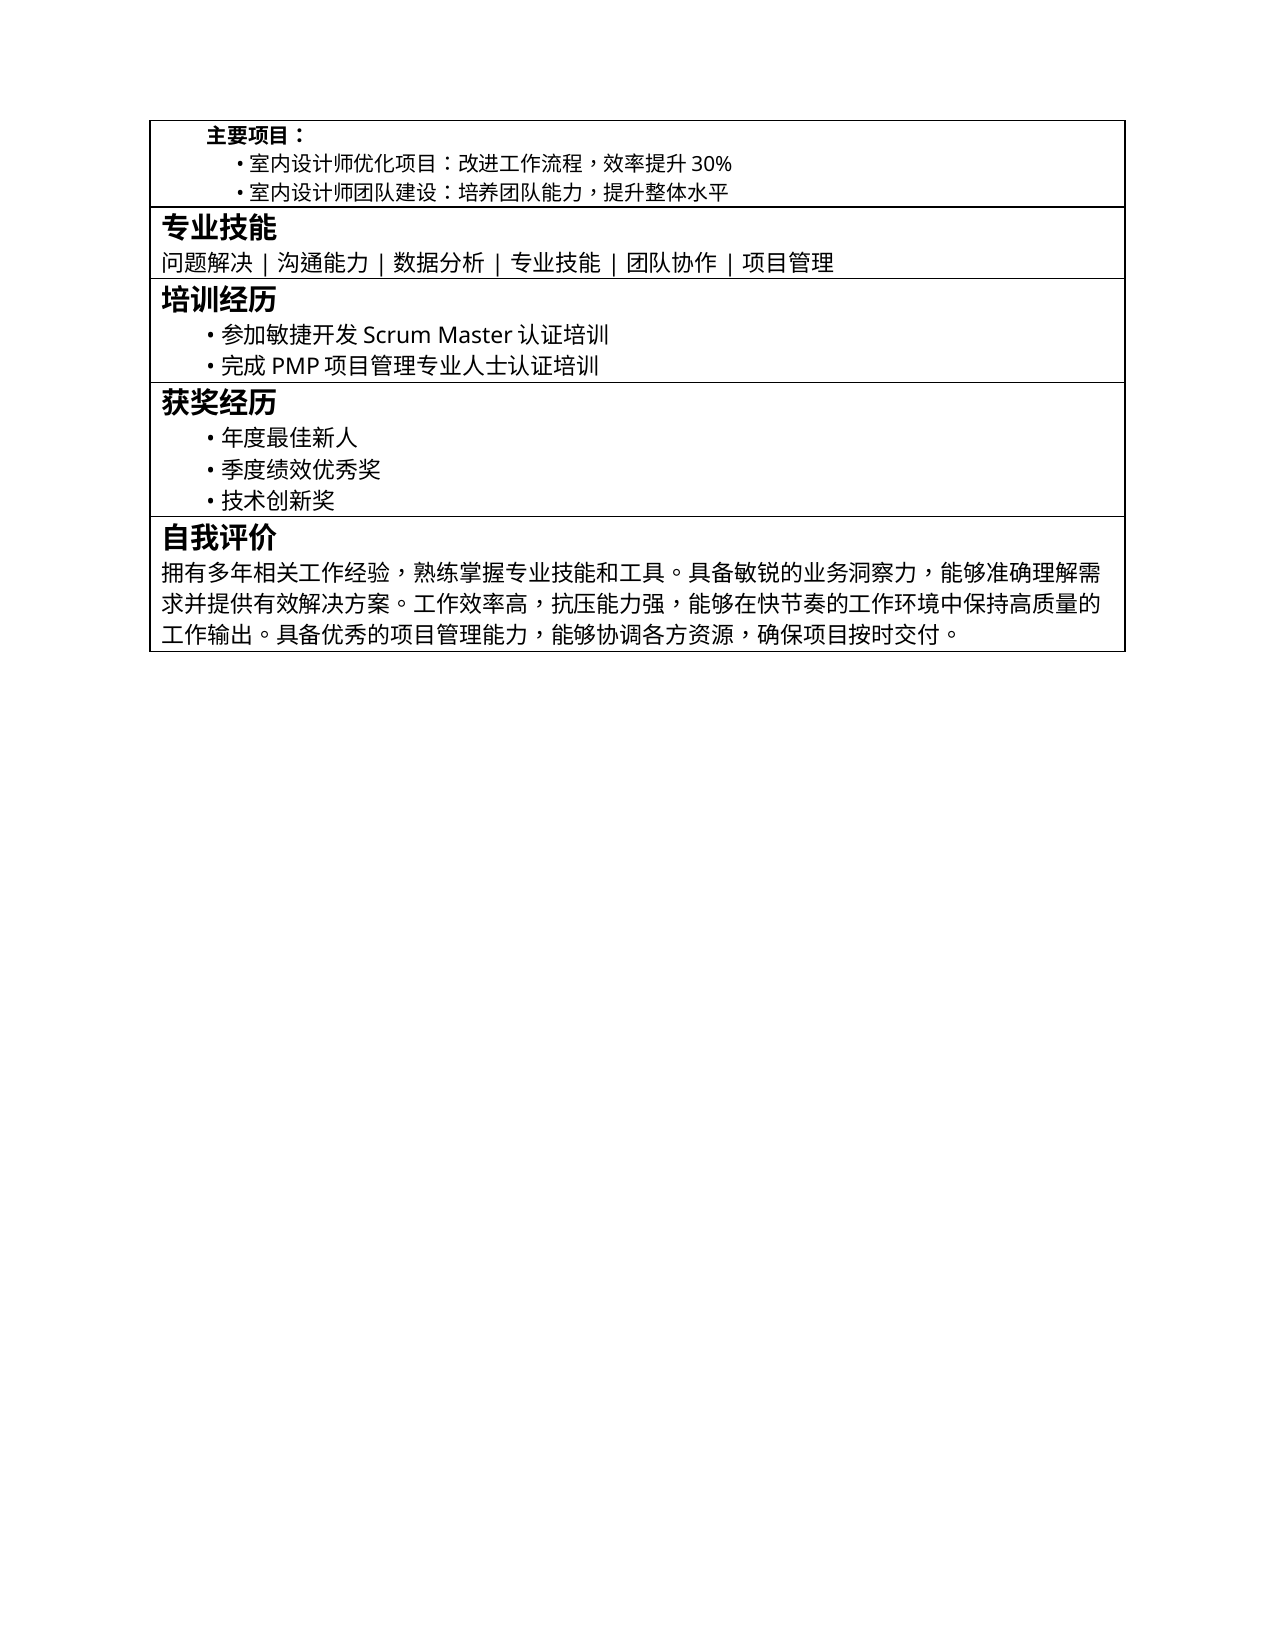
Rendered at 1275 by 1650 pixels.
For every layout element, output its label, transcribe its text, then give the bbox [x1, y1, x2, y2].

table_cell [151, 121, 1124, 206]
table_cell 培训经历 • 参加敏捷开发Scrum Master认证培训 • 完成PMP项目管理专业人士认证培训 [151, 279, 1124, 382]
table_cell 专业技能 问题解决 | 沟通能力 | 数据分析 | 专业技能 | 团队协作 | 项目管理 [151, 208, 1124, 278]
table_cell 获奖经历 • 年度最佳新人 • 季度绩效优秀奖 • 技术创新奖 [151, 383, 1124, 516]
table_cell 自我评价 拥有多年相关工作经验，熟练掌握专业技能和工具。具备敏锐的业务洞察力，能够准确理解需求并提供有效解决方案。工作效率高，抗压能力强，能够在快节奏的工作环境中保持高质量的工作输出。具备优秀的项目管理能力，能够协调各方资源，确保项目按时交付。 [151, 517, 1124, 651]
